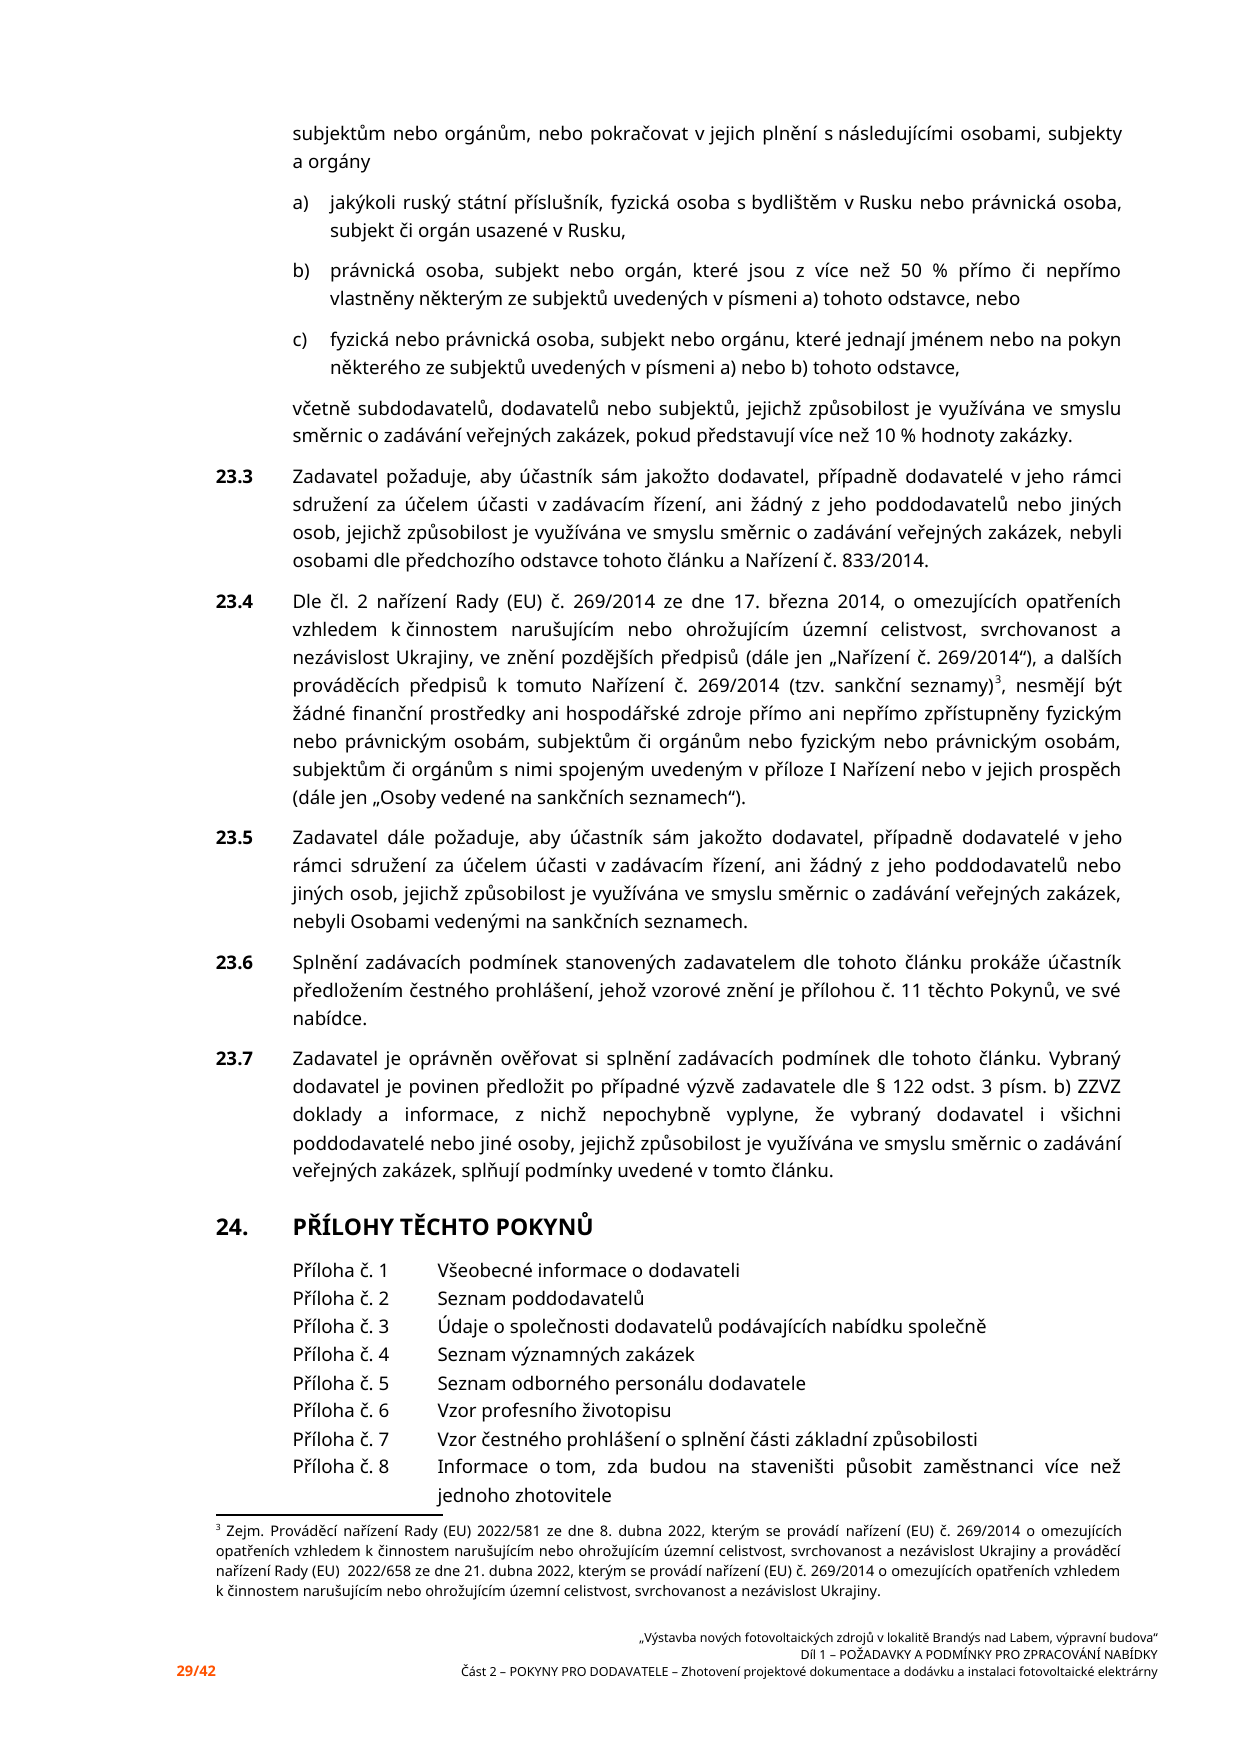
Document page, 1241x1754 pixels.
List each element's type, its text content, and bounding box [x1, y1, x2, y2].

text PŘÍLOHY TĚCHTO POKYNŮ [216, 1211, 1122, 1242]
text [216, 121, 1122, 174]
list právnická osoba, subjekt nebo orgán, které jsou z více než 50 % přímo či nepřímo vlastněny některým ze subjektů uvedených v písmeni a) tohoto odstavce, nebo [292, 258, 1122, 311]
list jakýkoli ruský státní příslušník, fyzická osoba s bydlištěm v Rusku nebo právnická osoba, subjekt či orgán usazené v Rusku, [292, 189, 1122, 243]
text Příloha č. 7 Vzor čestného prohlášení o splnění části základní způsobilosti [292, 1426, 1122, 1451]
text Zadavatel dále požaduje, aby účastník sám jakožto dodavatel, případně dodavatelé v jeho rámci sdružení za účelem účasti v zadávacím řízení, ani žádný z jeho poddodavatelů nebo jiných osob, jejichž způsobilost je využívána ve smyslu směrnic o zadávání veřejných zakázek, nebyli Osobami vedenými na sankčních seznamech. [216, 824, 1122, 934]
text Příloha č. 2 Seznam poddodavatelů [292, 1286, 1122, 1311]
list včetně subdodavatelů, dodavatelů nebo subjektů, jejichž způsobilost je využívána ve smyslu směrnic o zadávání veřejných zakázek, pokud představují více než 10 % hodnoty zakázky. [292, 395, 1122, 448]
text Zadavatel požaduje, aby účastník sám jakožto dodavatel, případně dodavatelé v jeho rámci sdružení za účelem účasti v zadávacím řízení, ani žádný z jeho poddodavatelů nebo jiných osob, jejichž způsobilost je využívána ve smyslu směrnic o zadávání veřejných zakázek, nebyli osobami dle předchozího odstavce tohoto článku a Nařízení č. 833/2014. [216, 463, 1122, 573]
text Příloha č. 8 Informace o tom, zda budou na staveništi působit zaměstnanci více než jednoho zhotovitele [292, 1454, 1122, 1507]
list fyzická nebo právnická osoba, subjekt nebo orgánu, které jednají jménem nebo na pokyn některého ze subjektů uvedených v písmeni a) nebo b) tohoto odstavce, [292, 326, 1122, 380]
text Příloha č. 1 Všeobecné informace o dodavateli [292, 1258, 1122, 1283]
text Příloha č. 3 Údaje o společnosti dodavatelů podávajících nabídku společně [292, 1314, 1122, 1339]
text Příloha č. 4 Seznam významných zakázek [292, 1342, 1122, 1367]
text Splnění zadávacích podmínek stanovených zadavatelem dle tohoto článku prokáže účastník předložením čestného prohlášení, jehož vzorové znění je přílohou č. 11 těchto Pokynů, ve své nabídce. [216, 949, 1122, 1031]
text Zadavatel je oprávněn ověřovat si splnění zadávacích podmínek dle tohoto článku. Vybraný dodavatel je povinen předložit po případné výzvě zadavatele dle § 122 odst. 3 písm. b) ZZVZ doklady a informace, z nichž nepochybně vyplyne, že vybraný dodavatel i všichni poddodavatelé nebo jiné osoby, jejichž způsobilost je využívána ve smyslu směrnic o zadávání veřejných zakázek, splňují podmínky uvedené v tomto článku. [216, 1046, 1122, 1183]
text Dle čl. 2 nařízení Rady (EU) č. 269/2014 ze dne 17. března 2014, o omezujících opatřeních vzhledem k činnostem narušujícím nebo ohrožujícím územní celistvost, svrchovanost a nezávislost Ukrajiny, ve znění pozdějších předpisů (dále jen „Nařízení č. 269/2014“), a dalších prováděcích předpisů k tomuto Nařízení č. 269/2014 (tzv. sankční seznamy), nesmějí být žádné finanční prostředky ani hospodářské zdroje přímo ani nepřímo zpřístupněny fyzickým nebo právnickým osobám, subjektům či orgánům nebo fyzickým nebo právnickým osobám, subjektům či orgánům s nimi spojeným uvedeným v příloze I Nařízení nebo v jejich prospěch (dále jen „Osoby vedené na sankčních seznamech“). [216, 588, 1122, 809]
text Příloha č. 6 Vzor profesního životopisu [292, 1398, 1122, 1423]
text Příloha č. 5 Seznam odborného personálu dodavatele [292, 1370, 1122, 1395]
